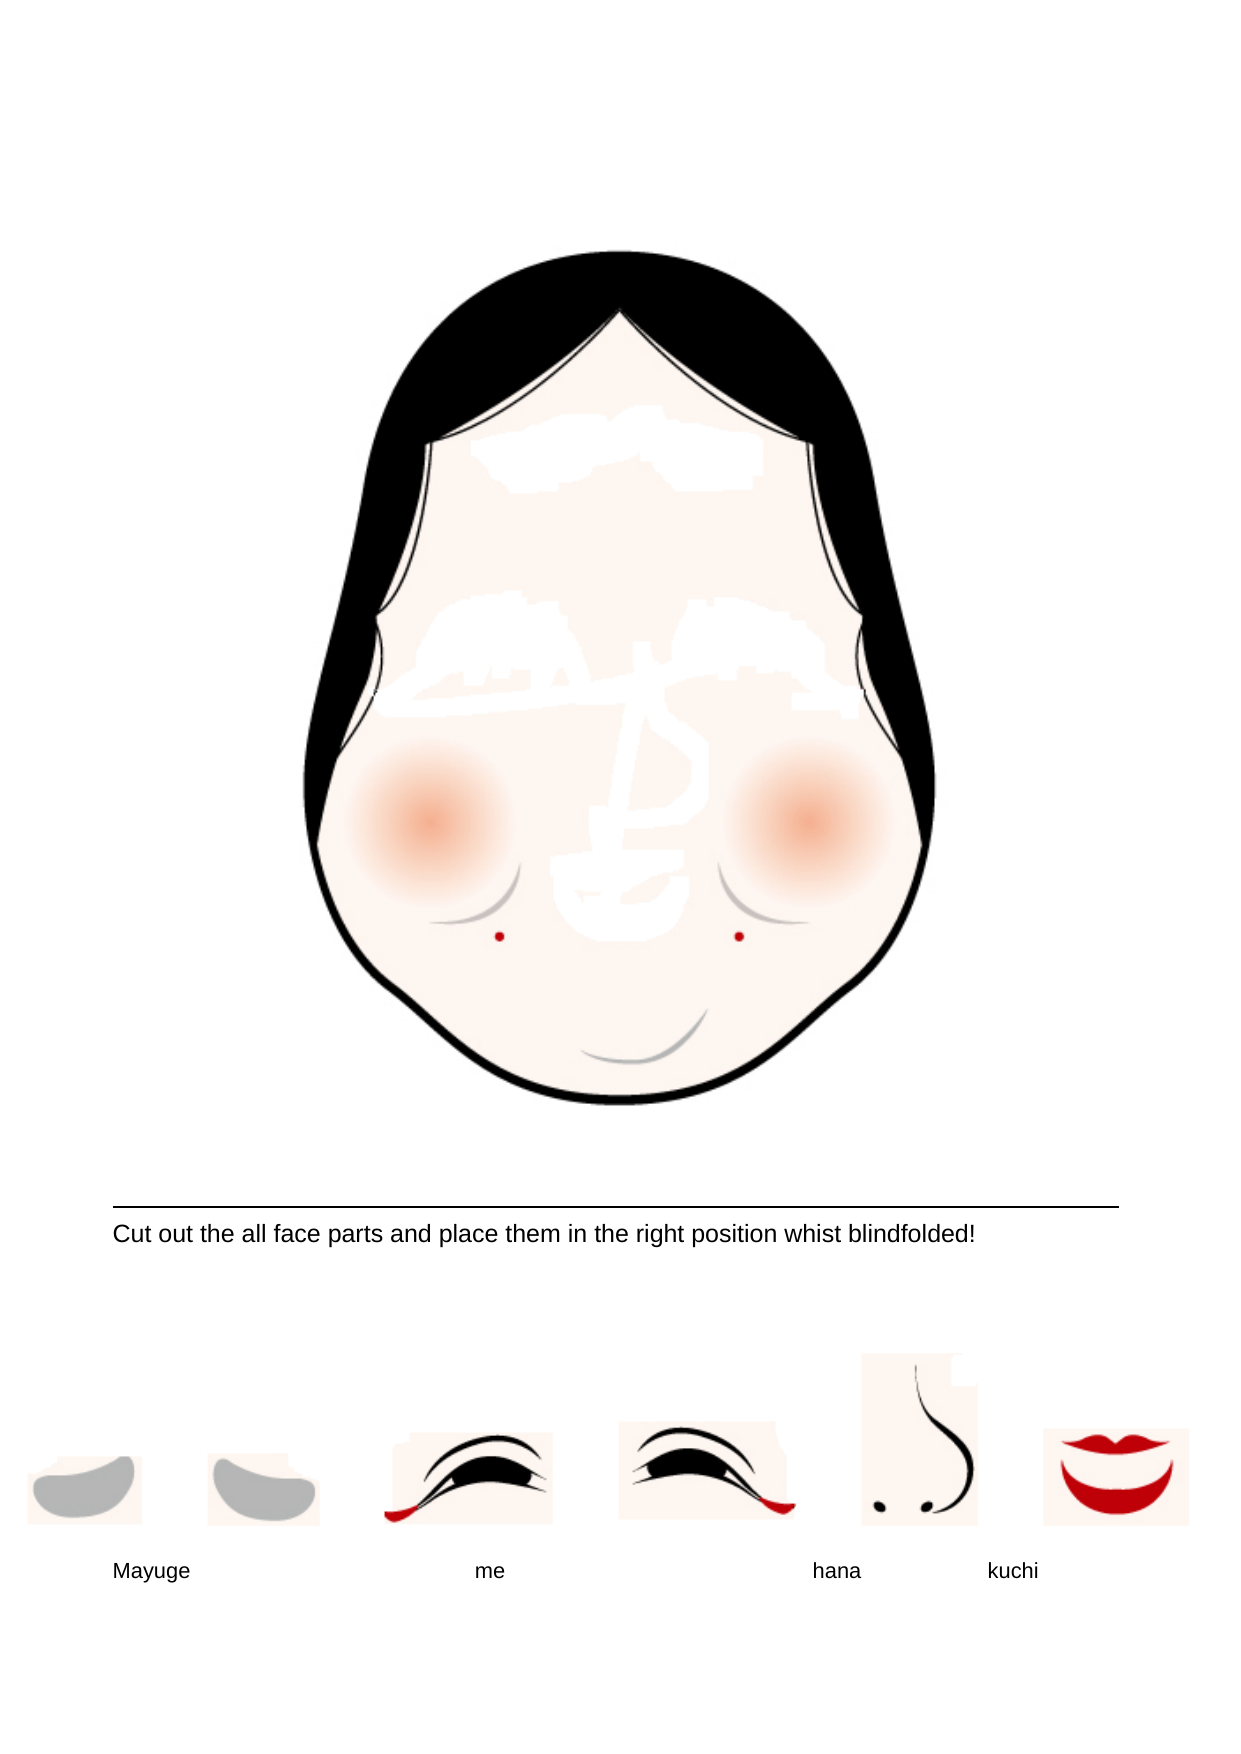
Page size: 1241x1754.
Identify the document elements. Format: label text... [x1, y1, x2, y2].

picture [0, 1400, 172, 1556]
text Cut out the all face parts and place them in the right position whist blindfolded! [112, 1214, 1128, 1252]
picture [832, 1297, 1008, 1556]
picture [254, 164, 986, 1171]
picture [356, 1377, 583, 1556]
text Mayuge me hana kuchi [112, 1552, 1128, 1589]
picture [178, 1397, 349, 1556]
picture [1014, 1372, 1219, 1556]
picture [589, 1366, 826, 1556]
